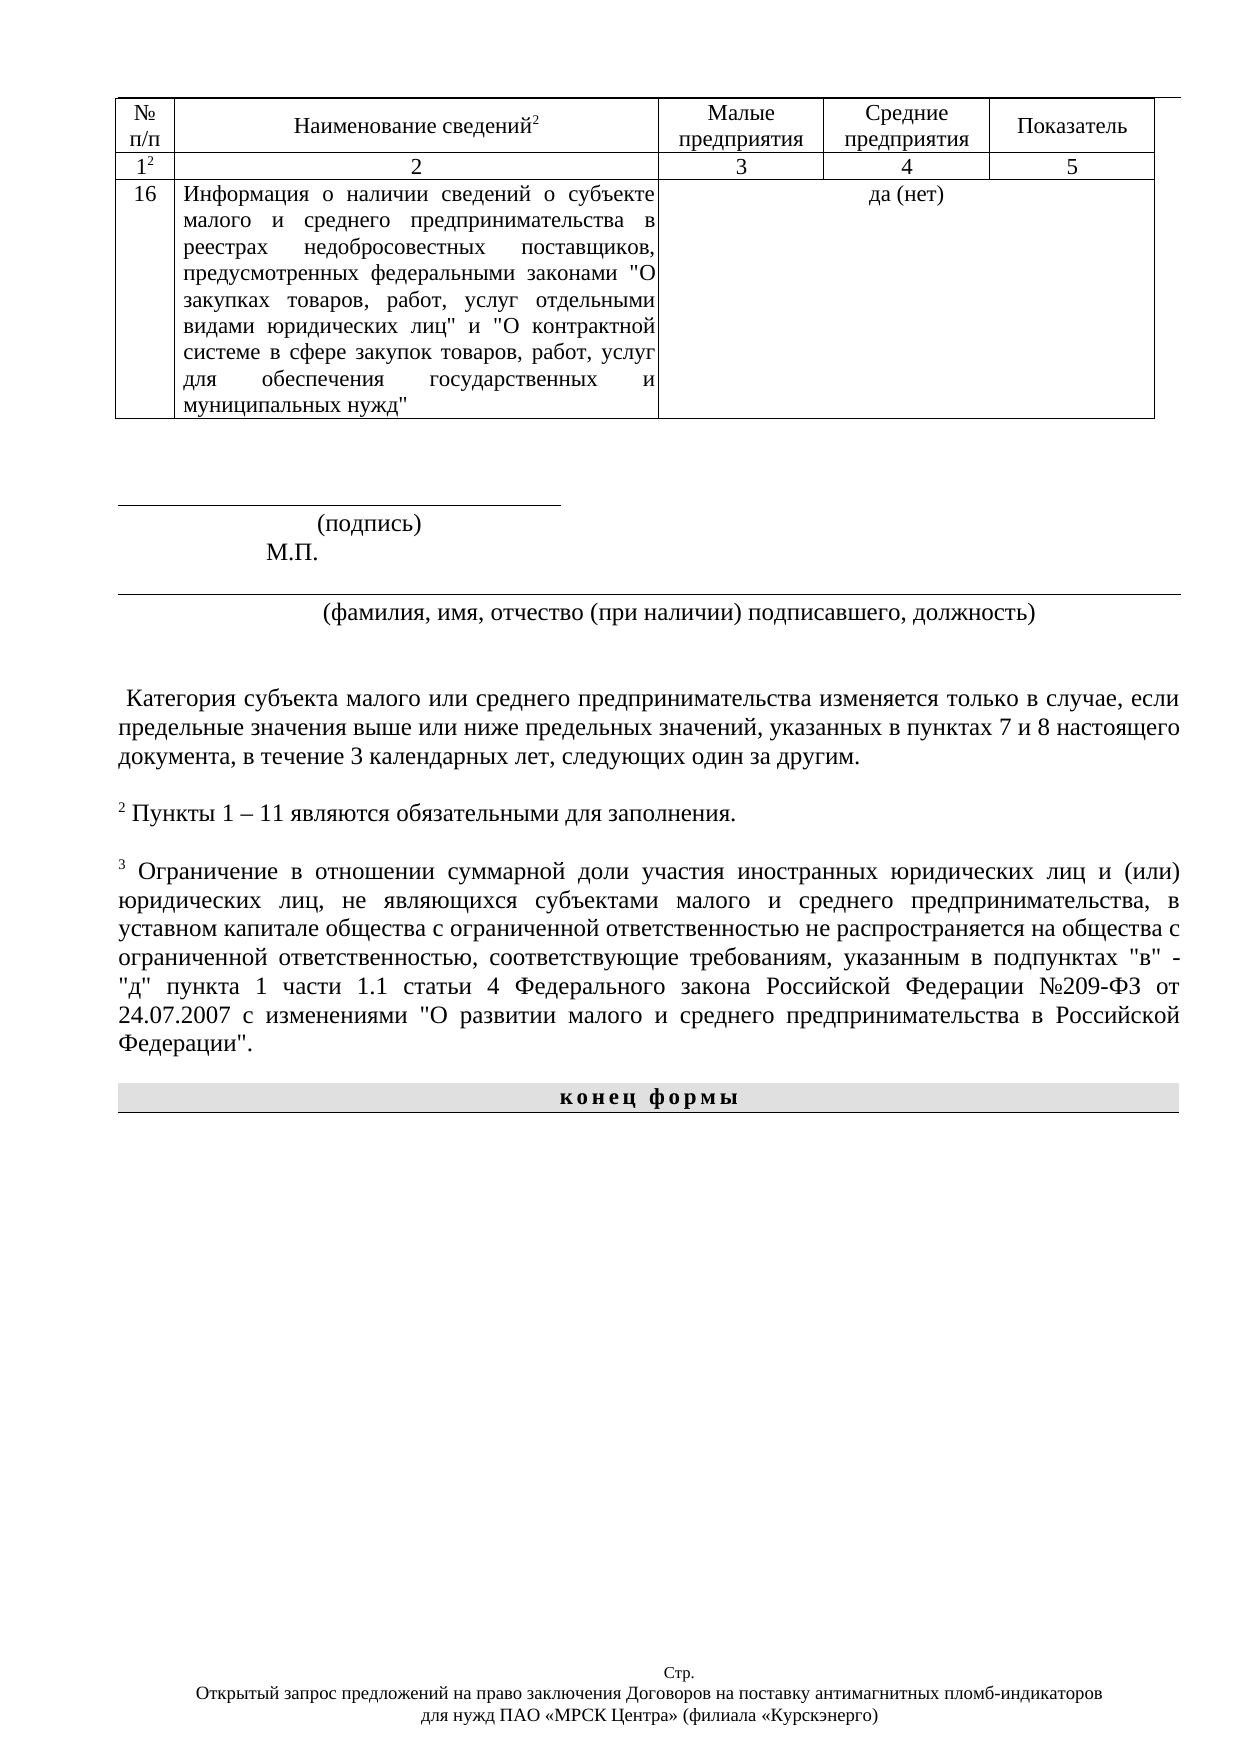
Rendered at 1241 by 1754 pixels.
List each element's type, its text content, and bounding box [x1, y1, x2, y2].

table_header Показатель [990, 99, 1154, 152]
table_cell 16 [116, 180, 174, 417]
text 2 Пункты 1 – 11 являются обязательными для заполнения. [118, 798, 1181, 827]
table_cell 5 [990, 153, 1154, 179]
text (подпись) [118, 506, 561, 537]
table_cell Информация о наличии сведений о субъекте малого и среднего предпринимательства в реестрах недобросовестных поставщиков, предусмотренных федеральными законами "О закупках товаров, работ, услуг отдельными видами юридических лиц" и "О контрактной системе в сфере закупок товаров, работ, услуг для обеспечения государственных и муниципальных нужд" [175, 180, 658, 417]
text конец формы [118, 1083, 1179, 1112]
table_cell 2 [175, 153, 658, 179]
table_cell 3 [659, 153, 823, 179]
table_header № п/п [116, 99, 174, 152]
text Категория субъекта малого или среднего предпринимательства изменяется только в случае, если предельные значения выше или ниже предельных значений, указанных в пунктах 7 и 8 настоящего документа, в течение 3 календарных лет, следующих один за другим. [118, 683, 1181, 770]
text М.П. [207, 537, 1181, 565]
table_cell 12 [116, 153, 174, 179]
table_cell 4 [824, 153, 989, 179]
table_header Наименование сведений2 [175, 99, 658, 152]
table_cell да (нет) [659, 180, 1154, 417]
text (фамилия, имя, отчество (при наличии) подписавшего, должность) [118, 595, 1181, 626]
text 3 Ограничение в отношении суммарной доли участия иностранных юридических лиц и (или) юридических лиц, не являющихся субъектами малого и среднего предпринимательства, в уставном капитале общества с ограниченной ответственностью не распространяется на общества с ограниченной ответственностью, соответствующие требованиям, указанным в подпунктах "в" - "д" пункта 1 части 1.1 статьи 4 Федерального закона Российской Федерации №209-ФЗ от 24.07.2007 с изменениями "О развитии малого и среднего предпринимательства в Российской Федерации". [118, 856, 1181, 1057]
table_header Малые предприятия [659, 99, 823, 152]
table_header Средние предприятия [824, 99, 989, 152]
